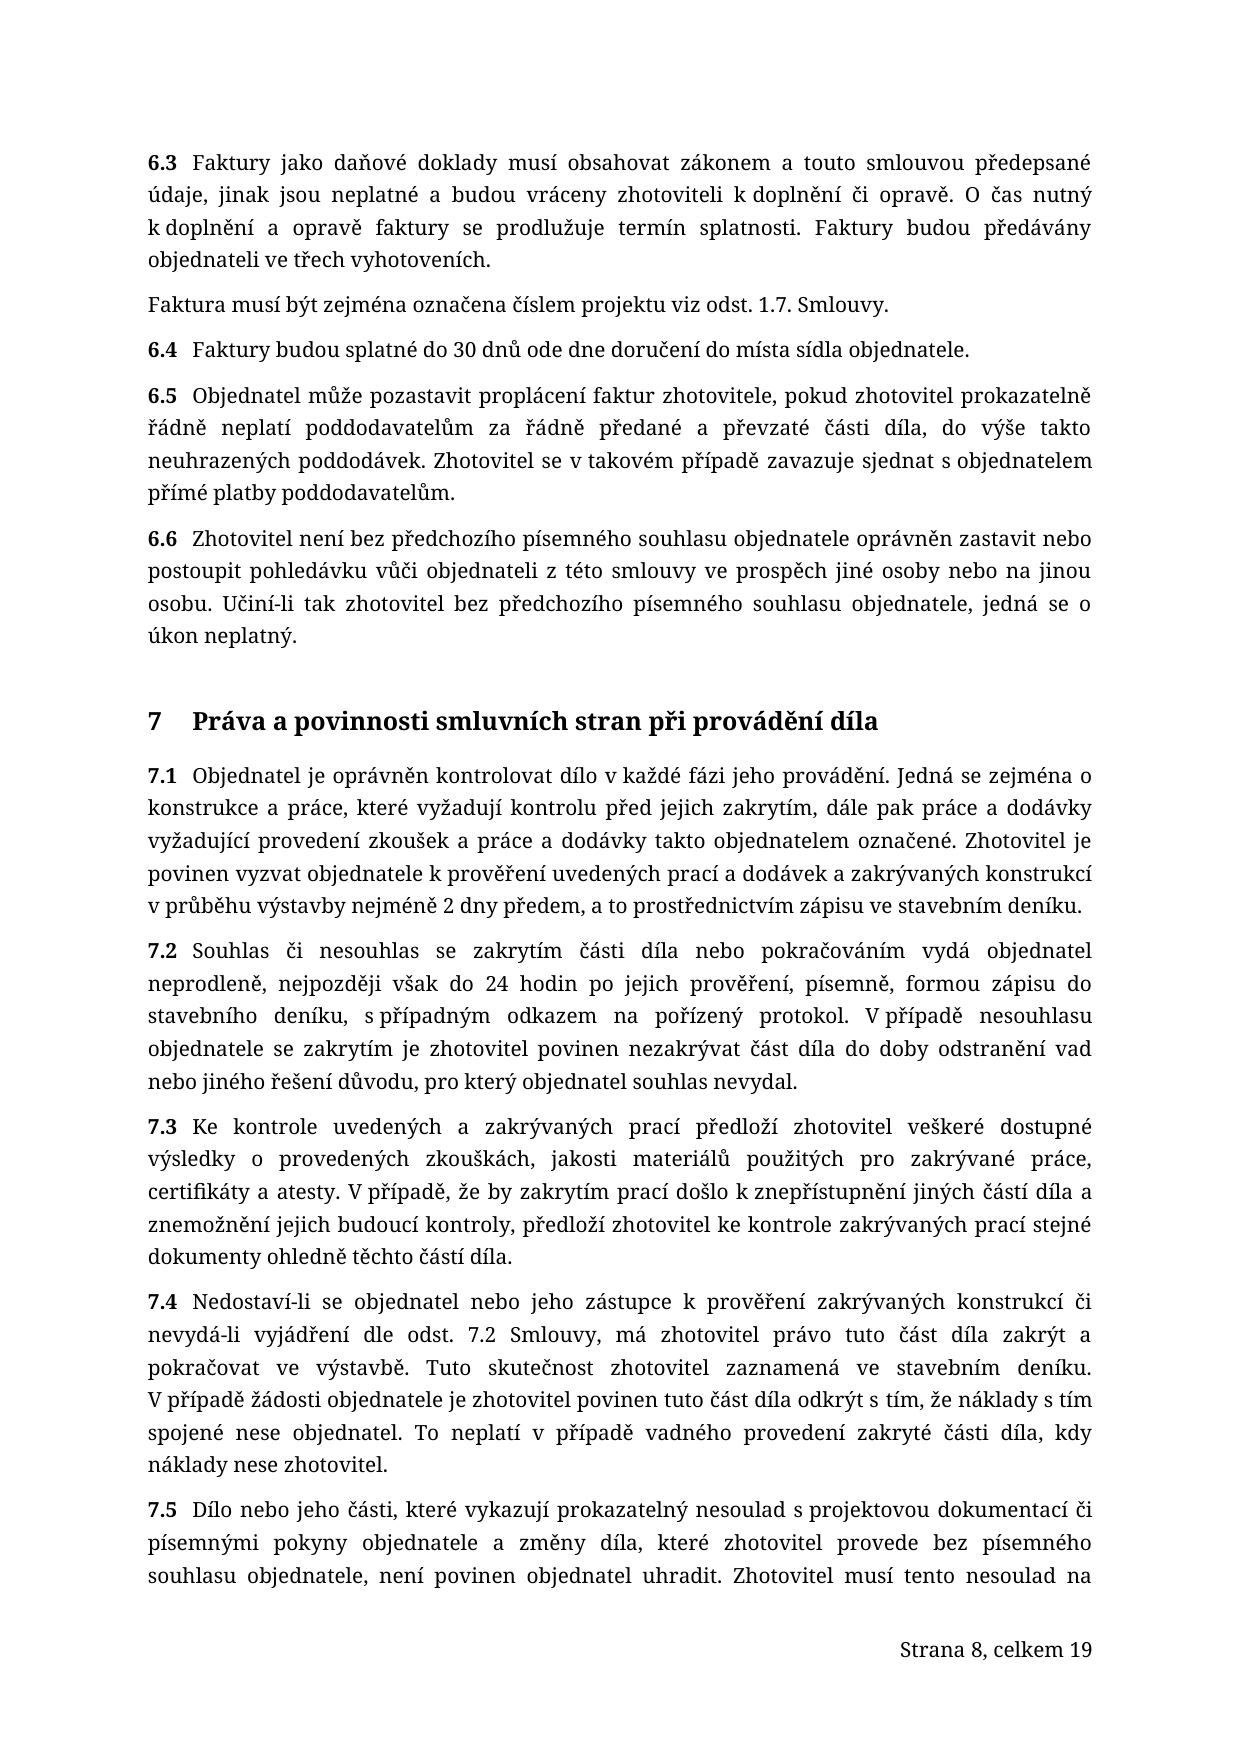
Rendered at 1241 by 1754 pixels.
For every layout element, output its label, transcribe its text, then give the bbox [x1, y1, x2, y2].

text 7.2 Souhlas či nesouhlas se zakrytím části díla nebo pokračováním vydá objednatel neprodleně, nejpozději však do 24 hodin po jejich prověření, písemně, formou zápisu do stavebního deníku, s případným odkazem na pořízený protokol. V případě nesouhlasu objednatele se zakrytím je zhotovitel povinen nezakrývat část díla do doby odstranění vad nebo jiného řešení důvodu, pro který objednatel souhlas nevydal. [148, 936, 1093, 1095]
text 6.6 Zhotovitel není bez předchozího písemného souhlasu objednatele oprávněn zastavit nebo postoupit pohledávku vůči objednateli z této smlouvy ve prospěch jiné osoby nebo na jinou osobu. Učiní-li tak zhotovitel bez předchozího písemného souhlasu objednatele, jedná se o úkon neplatný. [148, 524, 1093, 650]
text 7.3 Ke kontrole uvedených a zakrývaných prací předloží zhotovitel veškeré dostupné výsledky o provedených zkouškách, jakosti materiálů použitých pro zakrývané práce, certifikáty a atesty. V případě, že by zakrytím prací došlo k znepřístupnění jiných částí díla a znemožnění jejich budoucí kontroly, předloží zhotovitel ke kontrole zakrývaných prací stejné dokumenty ohledně těchto částí díla. [148, 1112, 1093, 1271]
text 7.4 Nedostaví-li se objednatel nebo jeho zástupce k prověření zakrývaných konstrukcí či nevydá-li vyjádření dle odst. 7.2 Smlouvy, má zhotovitel právo tuto část díla zakrýt a pokračovat ve výstavbě. Tuto skutečnost zhotovitel zaznamená ve stavebním deníku. V případě žádosti objednatele je zhotovitel povinen tuto část díla odkrýt s tím, že náklady s tím spojené nese objednatel. To neplatí v případě vadného provedení zakryté části díla, kdy náklady nese zhotovitel. [148, 1287, 1093, 1479]
text 6.3 Faktury jako daňové doklady musí obsahovat zákonem a touto smlouvou předepsané údaje, jinak jsou neplatné a budou vráceny zhotoviteli k doplnění či opravě. O čas nutný k doplnění a opravě faktury se prodlužuje termín splatnosti. Faktury budou předávány objednateli ve třech vyhotoveních. [148, 148, 1093, 274]
text 6.4 Faktury budou splatné do 30 dnů ode dne doručení do místa sídla objednatele. [148, 336, 1093, 364]
text Faktura musí být zejména označena číslem projektu viz odst. 1.7. Smlouvy. [148, 291, 1093, 319]
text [148, 1496, 1093, 1589]
text 6.5 Objednatel může pozastavit proplácení faktur zhotovitele, pokud zhotovitel prokazatelně řádně neplatí poddodavatelům za řádně předané a převzaté části díla, do výše takto neuhrazených poddodávek. Zhotovitel se v takovém případě zavazuje sjednat s objednatelem přímé platby poddodavatelům. [148, 381, 1093, 507]
text 7.1 Objednatel je oprávněn kontrolovat dílo v každé fázi jeho provádění. Jedná se zejména o konstrukce a práce, které vyžadují kontrolu před jejich zakrytím, dále pak práce a dodávky vyžadující provedení zkoušek a práce a dodávky takto objednatelem označené. Zhotovitel je povinen vyzvat objednatele k prověření uvedených prací a dodávek a zakrývaných konstrukcí v průběhu výstavby nejméně 2 dny předem, a to prostřednictvím zápisu ve stavebním deníku. [148, 761, 1093, 920]
subtitle 7 Práva a povinnosti smluvních stran při provádění díla [148, 704, 1093, 738]
